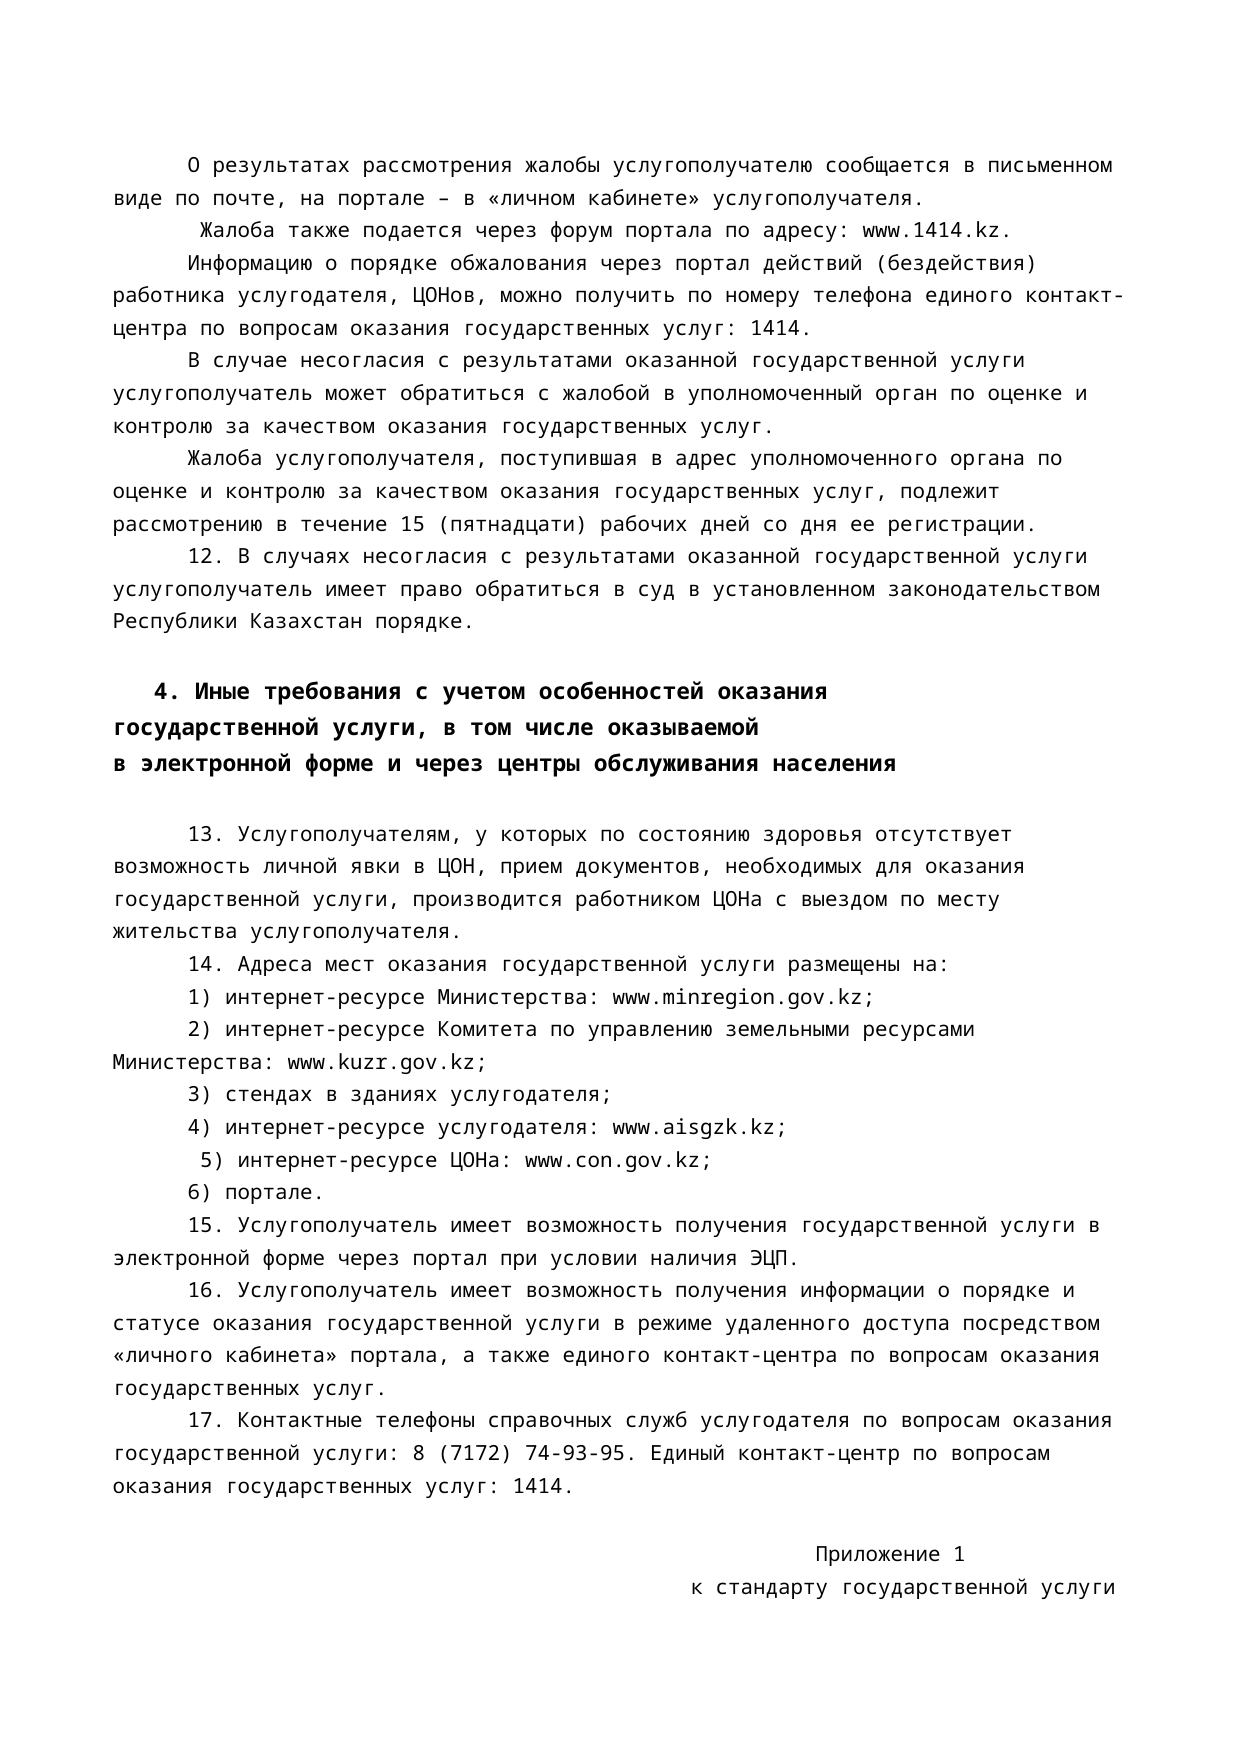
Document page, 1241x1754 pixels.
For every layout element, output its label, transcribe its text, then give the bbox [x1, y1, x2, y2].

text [112, 1539, 1128, 1600]
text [112, 150, 1128, 635]
text 4. Иные требования с учетом особенностей оказания государственной услуги, в том числе оказываемой в электронной форме и через центры обслуживания населения [112, 675, 1128, 778]
text 13. Услугополучателям, у которых по состоянию здоровья отсутствует возможность личной явки в ЦОН, прием документов, необходимых для оказания государственной услуги, производится работником ЦОНа с выездом по месту жительства услугополучателя. 14. Адреса мест оказания государственной услуги размещены на: 1) интернет-ресурсе Министерства: www.minregion.gov.kz; 2) интернет-ресурсе Комитета по управлению земельными ресурсами Министерства: www.kuzr.gov.kz; 3) стендах в зданиях услугодателя; 4) интернет-ресурсе услугодателя: www.aisgzk.kz; 5) интернет-ресурсе ЦОНа: www.con.gov.kz; 6) портале. 15. Услугополучатель имеет возможность получения государственной услуги в электронной форме через портал при условии наличия ЭЦП. 16. Услугополучатель имеет возможность получения информации о порядке и статусе оказания государственной услуги в режиме удаленного доступа посредством «личного кабинета» портала, а также единого контакт-центра по вопросам оказания государственных услуг. 17. Контактные телефоны справочных служб услугодателя по вопросам оказания государственной услуги: 8 (7172) 74-93-95. Единый контакт-центр по вопросам оказания государственных услуг: 1414. [112, 819, 1128, 1499]
